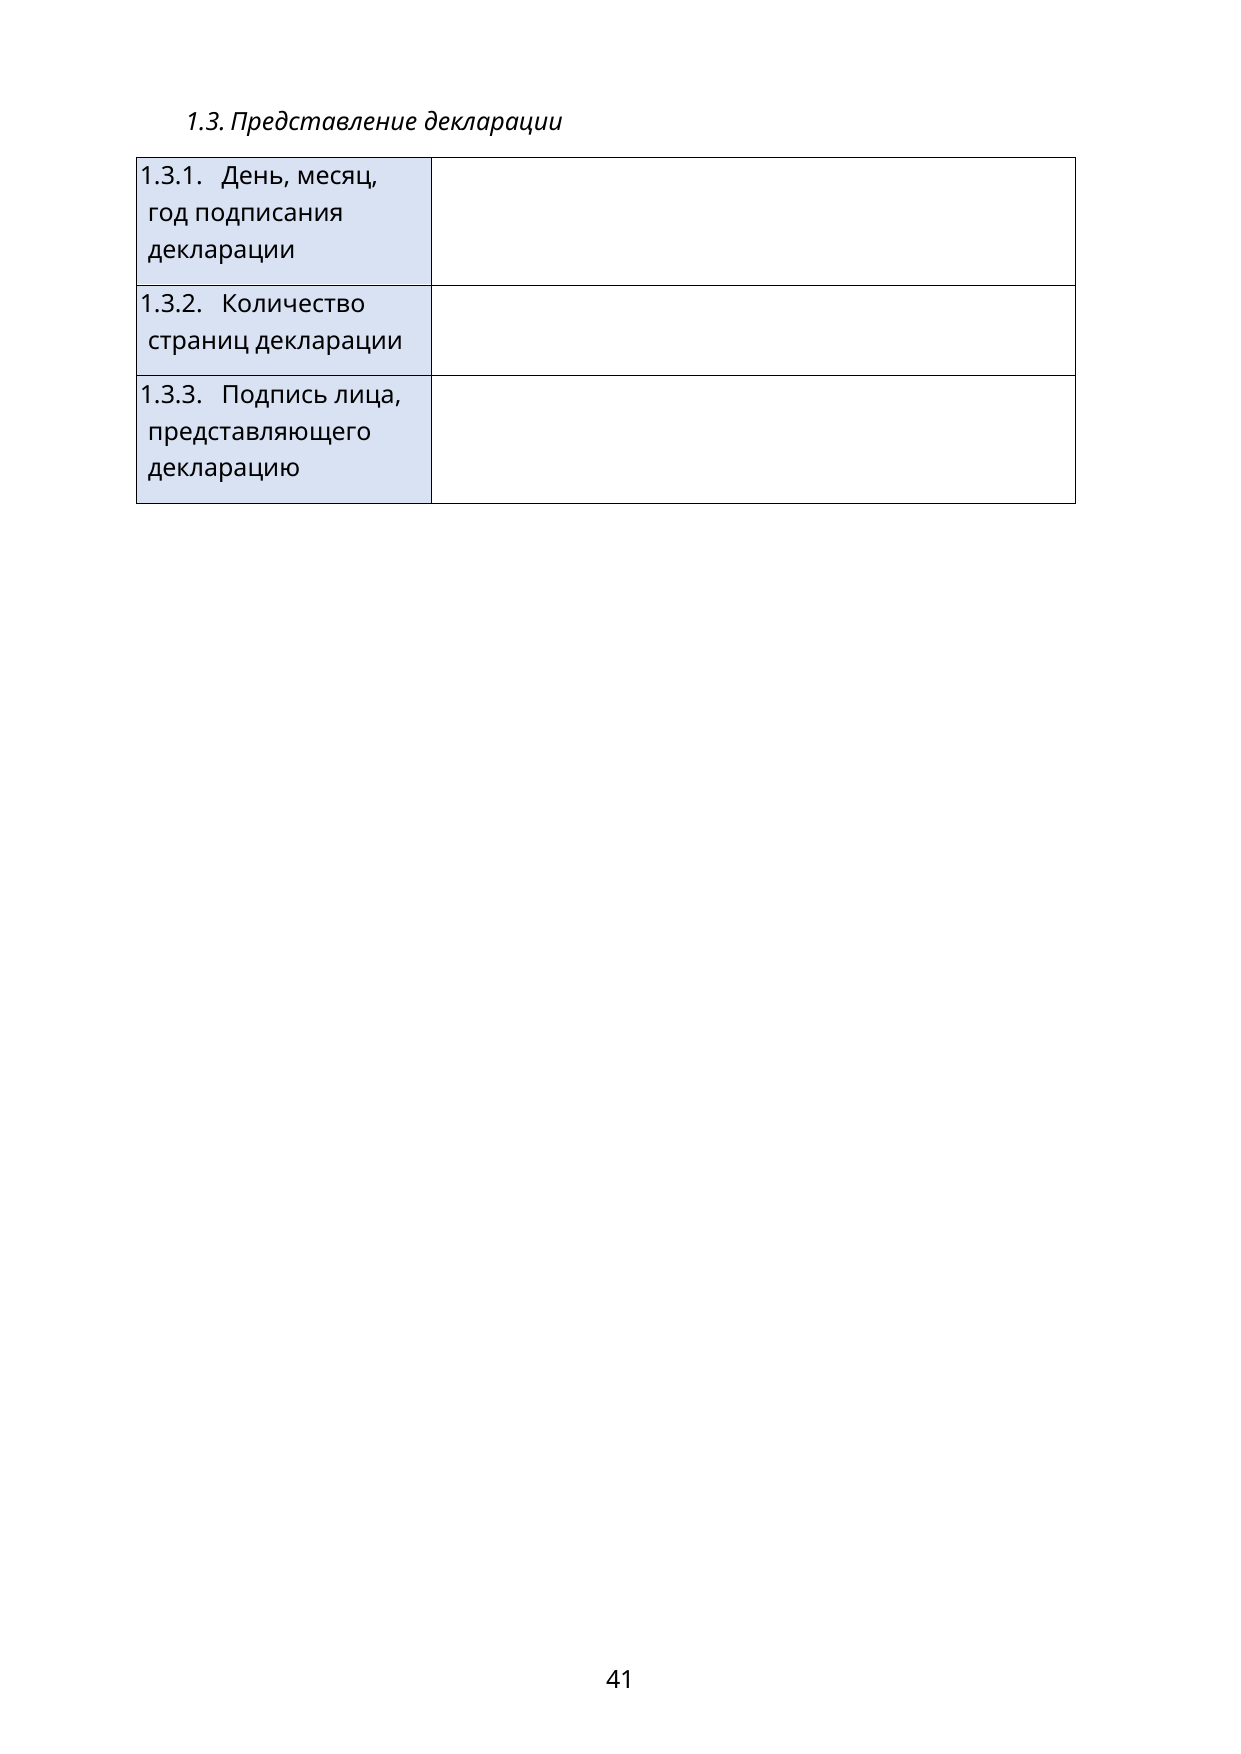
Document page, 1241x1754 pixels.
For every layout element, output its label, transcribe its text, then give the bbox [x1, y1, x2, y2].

list Представление декларации [185, 103, 1092, 137]
table_cell [432, 376, 1075, 503]
table_cell [432, 286, 1075, 375]
table_header День, месяц, год подписания декларации [137, 158, 431, 284]
table_cell Подпись лица, представляющего декларацию [137, 376, 431, 503]
table_header [432, 158, 1075, 284]
table_cell Количество страниц декларации [137, 286, 431, 375]
